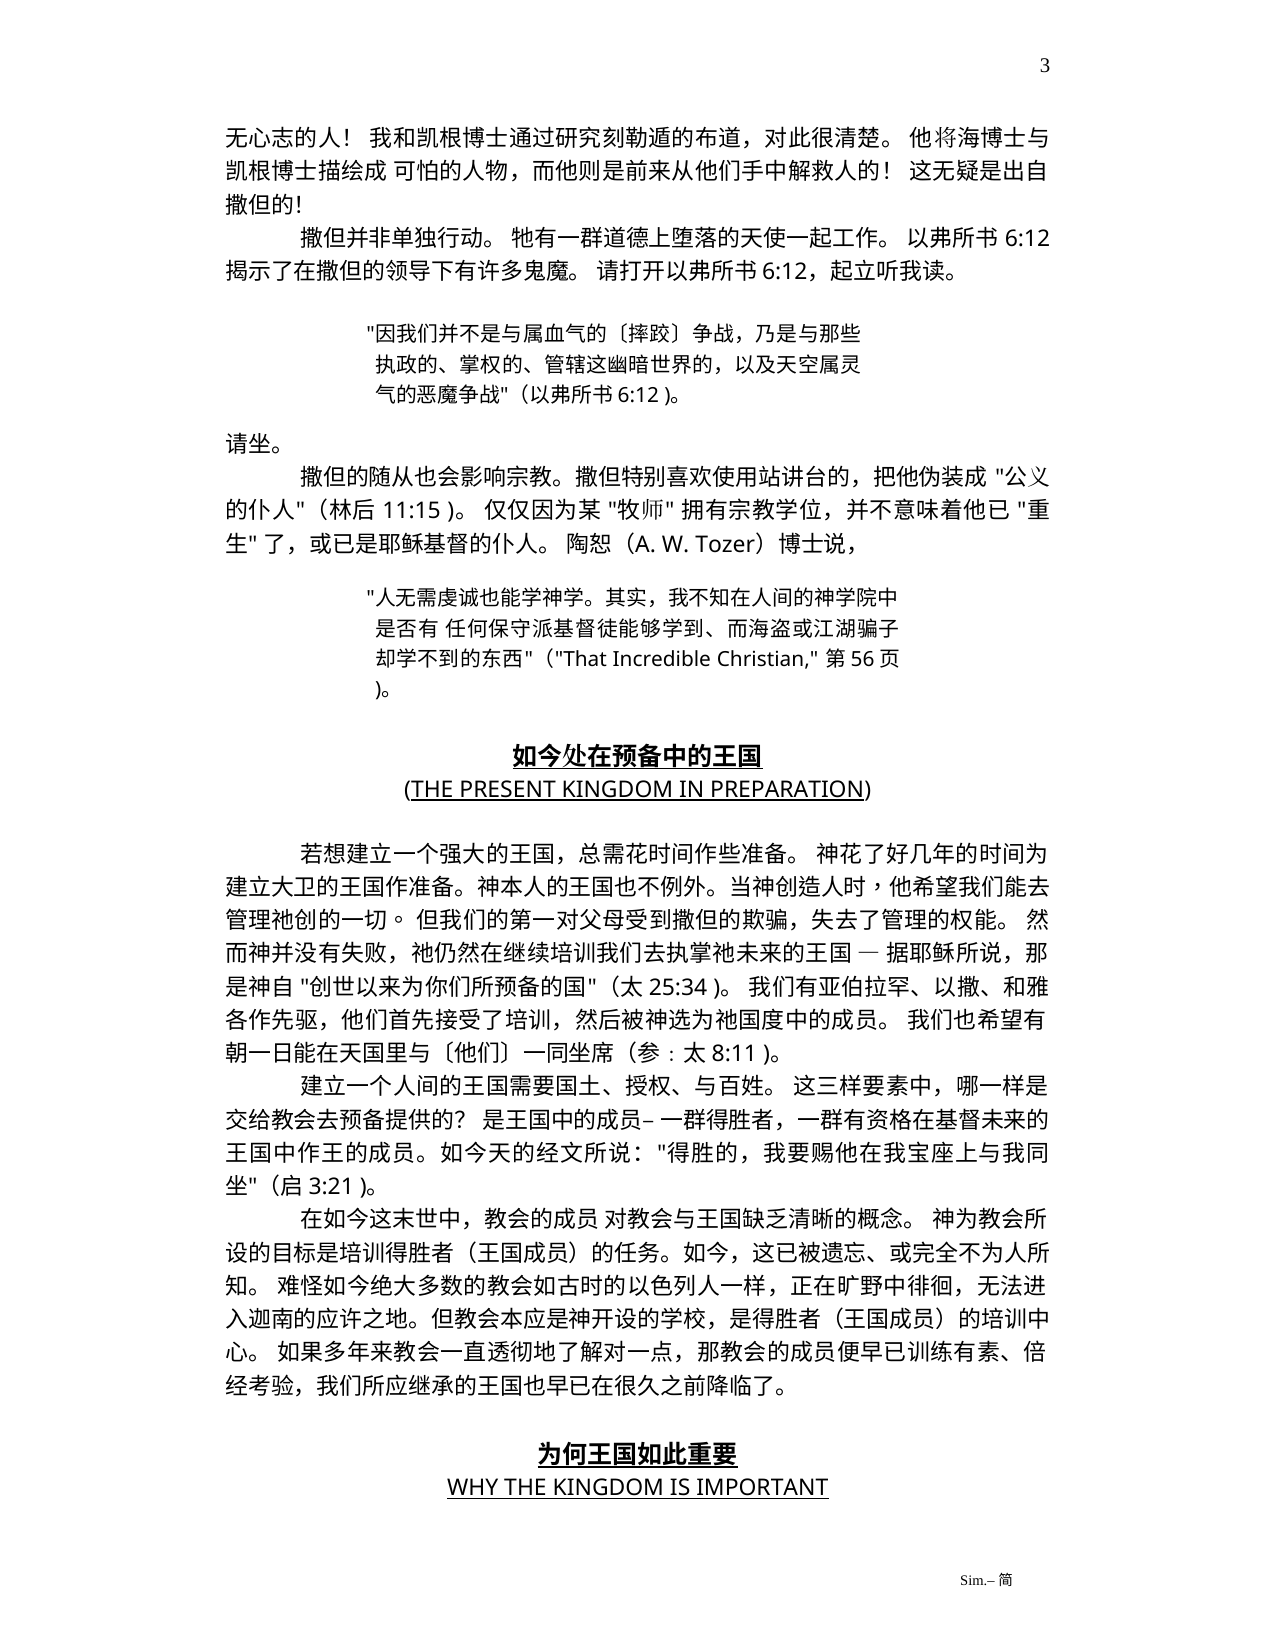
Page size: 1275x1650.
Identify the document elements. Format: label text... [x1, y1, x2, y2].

text 请坐。 [225, 426, 1050, 459]
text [225, 120, 1050, 220]
text 建立一个人间的王国需要国土、授权、与百姓。 这三样要素中，哪一样是交给教会去预备提供的？ 是王国中的成员– 一群得胜者，一群有资格在基督未来的王国中作王的成员。如今天的经文所说："得胜的，我要赐他在我宝座上与我同坐"（启 3:21 )。 [225, 1068, 1050, 1201]
text 撒但并非单独行动。 牠有一群道德上堕落的天使一起工作。 以弗所书6:12揭示了在撒但的领导下有许多鬼魔。 请打开以弗所书6:12，起立听我读。 [225, 220, 1050, 286]
text "人无需虔诚也能学神学。其实，我不知在人间的神学院中 是否有 任何保守派基督徒能够学到、而海盗或江湖骗子却学不到的东西"（"That Incredible Christian," 第56页 )。 [366, 581, 900, 703]
text 在如今这末世中，教会的成员 对教会与王国缺乏清晰的概念。 神为教会所设的目标是培训得胜者（王国成员）的任务。如今，这已被遗忘、或完全不为人所知。 难怪如今绝大多数的教会如古时的以色列人一样，正在旷野中徘徊，无法进入迦南的应许之地。但教会本应是神开设的学校，是得胜者（王国成员）的培训中心。 如果多年来教会一直透彻地了解对一点，那教会的成员便早已训练有素、倍经考验，我们所应继承的王国也早已在很久之前降临了。 [225, 1201, 1050, 1401]
text 如今处在预备中的王国 (THE PRESENT KINGDOM IN PREPARATION) [225, 737, 1050, 804]
text 若想建立一个强大的王国，总需花时间作些准备。 神花了好几年的时间为建立大卫的王国作准备。神本人的王国也不例外。当神创造人时，他希望我们能去管理祂创的一切。 但我们的第一对父母受到撒但的欺骗，失去了管理的权能。 然而神并没有失败，祂仍然在继续培训我们去执掌祂未来的王国 — 据耶稣所说，那是神自 "创世以来为你们所预备的国"（太 25:34 )。 我们有亚伯拉罕、以撒、和雅各作先驱，他们首先接受了培训，然后被神选为祂国度中的成员。 我们也希望有朝一日能在天国里与〔他们〕一同坐席（参﹕太 8:11 )。 [225, 835, 1050, 1068]
text 为何王国如此重要 WHY THE KINGDOM IS IMPORTANT [225, 1435, 1050, 1502]
text 撒但的随从也会影响宗教。撒但特别喜欢使用站讲台的，把他伪装成 "公义的仆人"（林后 11:15 )。 仅仅因为某 "牧师" 拥有宗教学位，并不意味着他已 "重生" 了，或已是耶稣基督的仆人。 陶恕（A. W. Tozer）博士说， [225, 459, 1050, 559]
text "因我们并不是与属血气的〔摔跤〕争战，乃是与那些执政的、掌权的、管辖这幽暗世界的，以及天空属灵气的恶魔争战"（以弗所书 6:12 )。 [366, 318, 862, 408]
